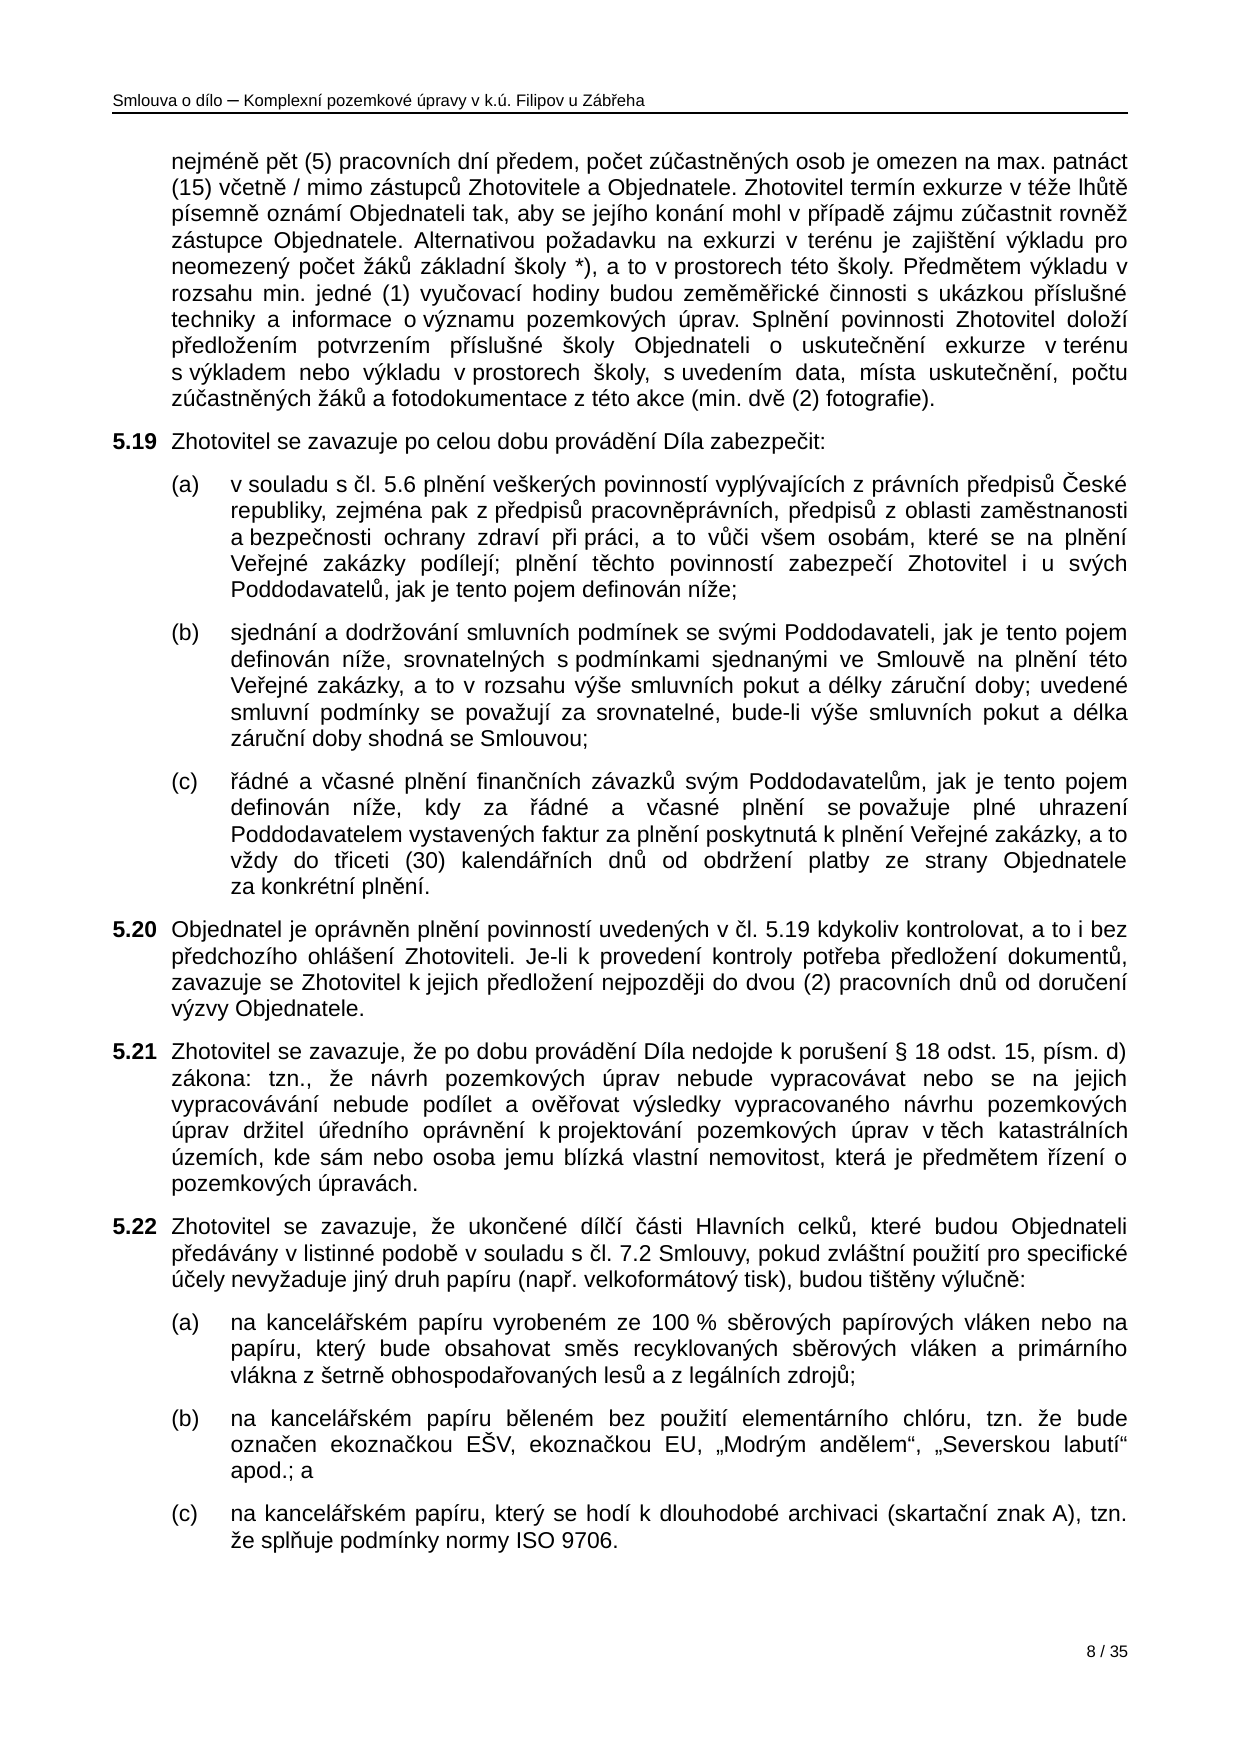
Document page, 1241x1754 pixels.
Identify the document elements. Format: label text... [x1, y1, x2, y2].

list sjednání a dodržování smluvních podmínek se svými Poddodavateli, jak je tento pojem definován níže, srovnatelných s podmínkami sjednanými ve Smlouvě na plnění této Veřejné zakázky, a to v rozsahu výše smluvních pokut a délky záruční doby; uvedené smluvní podmínky se považují za srovnatelné, bude-li výše smluvních pokut a délka záruční doby shodná se Smlouvou; [171, 619, 1128, 751]
text Zhotovitel se zavazuje po celou dobu provádění Díla zabezpečit: [112, 428, 1128, 454]
list na kancelářském papíru vyrobeném ze 100 % sběrových papírových vláken nebo na papíru, který bude obsahovat směs recyklovaných sběrových vláken a primárního vlákna z šetrně obhospodařovaných lesů a z legálních zdrojů; [171, 1309, 1128, 1388]
list v souladu s čl. 5.6 plnění veškerých povinností vyplývajících z právních předpisů České republiky, zejména pak z předpisů pracovněprávních, předpisů z oblasti zaměstnanosti a bezpečnosti ochrany zdraví při práci, a to vůči všem osobám, které se na plnění Veřejné zakázky podílejí; plnění těchto povinností zabezpečí Zhotovitel i u svých Poddodavatelů, jak je tento pojem definován níže; [171, 471, 1128, 603]
list na kancelářském papíru běleném bez použití elementárního chlóru, tzn. že bude označen ekoznačkou EŠV, ekoznačkou EU, „Modrým andělem“, „Severskou labutí“ apod.; a [171, 1404, 1128, 1484]
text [112, 148, 1128, 411]
list řádné a včasné plnění finančních závazků svým Poddodavatelům, jak je tento pojem definován níže, kdy za řádné a včasné plnění se považuje plné uhrazení Poddodavatelem vystavených faktur za plnění poskytnutá k plnění Veřejné zakázky, a to vždy do třiceti (30) kalendářních dnů od obdržení platby ze strany Objednatele za konkrétní plnění. [171, 768, 1128, 899]
text Zhotovitel se zavazuje, že ukončené dílčí části Hlavních celků, které budou Objednateli předávány v listinné podobě v souladu s čl. 7.2 Smlouvy, pokud zvláštní použití pro specifické účely nevyžaduje jiný druh papíru (např. velkoformátový tisk), budou tištěny výlučně: [112, 1213, 1128, 1292]
list na kancelářském papíru, který se hodí k dlouhodobé archivaci (skartační znak A), tzn. že splňuje podmínky normy ISO 9706. [171, 1500, 1128, 1553]
text Zhotovitel se zavazuje, že po dobu provádění Díla nedojde k porušení § 18 odst. 15, písm. d) zákona: tzn., že návrh pozemkových úprav nebude vypracovávat nebo se na jejich vypracovávání nebude podílet a ověřovat výsledky vypracovaného návrhu pozemkových úprav držitel úředního oprávnění k projektování pozemkových úprav v těch katastrálních územích, kde sám nebo osoba jemu blízká vlastní nemovitost, která je předmětem řízení o pozemkových úpravách. [112, 1038, 1128, 1196]
text Objednatel je oprávněn plnění povinností uvedených v čl. 5.19 kdykoliv kontrolovat, a to i bez předchozího ohlášení Zhotoviteli. Je-li k provedení kontroly potřeba předložení dokumentů, zavazuje se Zhotovitel k jejich předložení nejpozději do dvou (2) pracovních dnů od doručení výzvy Objednatele. [112, 916, 1128, 1022]
